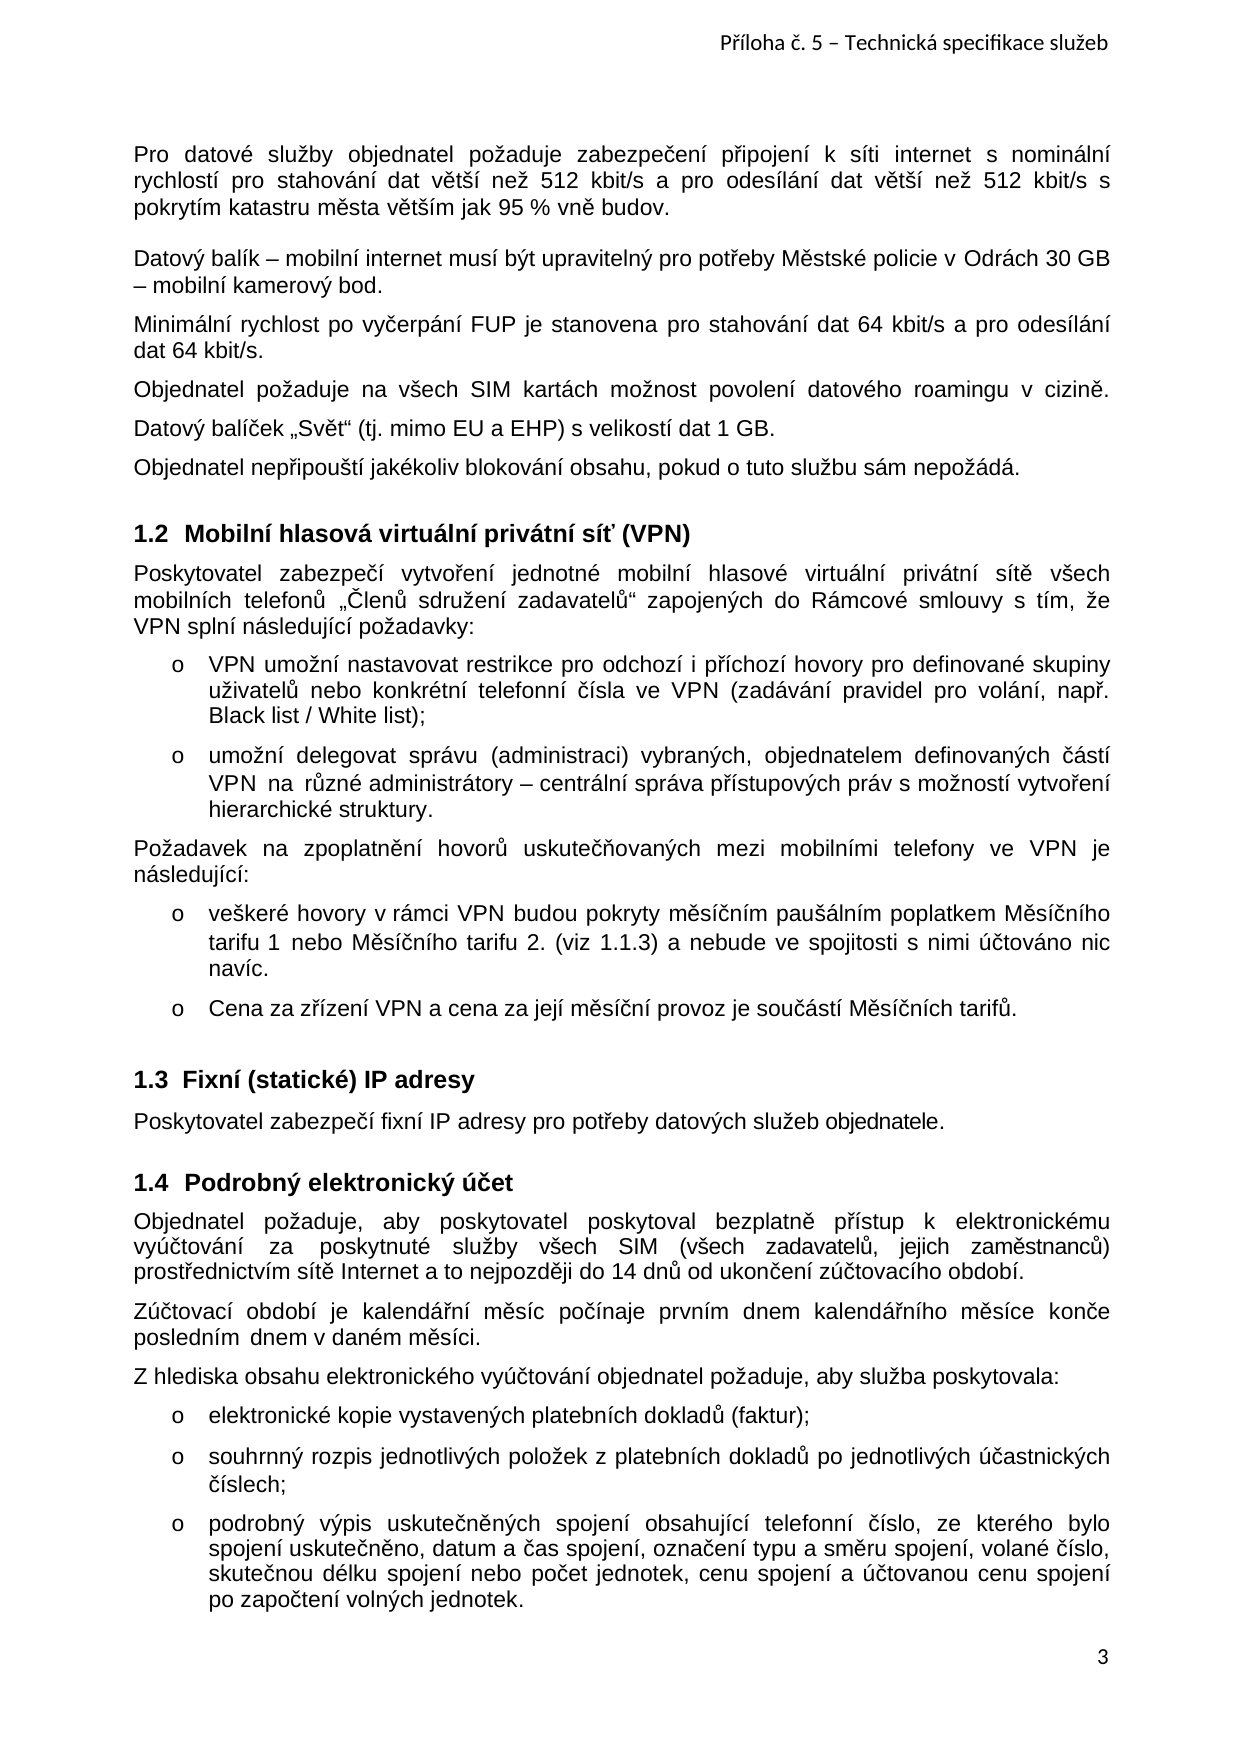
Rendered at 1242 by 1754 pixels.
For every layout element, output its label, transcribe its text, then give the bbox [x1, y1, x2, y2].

text Poskytovatel zabezpečí fixní IP adresy pro potřeby datových služeb objednatele. [133, 1108, 1111, 1134]
text Z hlediska obsahu elektronického vyúčtování objednatel požaduje, aby služba poskytovala: [133, 1363, 1110, 1389]
text Objednatel požaduje na všech SIM kartách možnost povolení datového roamingu v cizině. Datový balíček „Svět“ (tj. mimo EU a EHP) s velikostí dat 1 GB. [133, 376, 1110, 441]
list VPN umožní nastavovat restrikce pro odchozí i příchozí hovory pro definované skupiny uživatelů nebo konkrétní telefonní čísla ve VPN (zadávání pravidel pro volání, např. Black list / White list); [171, 653, 1110, 728]
list podrobný výpis uskutečněných spojení obsahující telefonní číslo, ze kterého bylo spojení uskutečněno, datum a čas spojení, označení typu a směru spojení, volané číslo, skutečnou délku spojení nebo počet jednotek, cenu spojení a účtovanou cenu spojení po započtení volných jednotek. [171, 1511, 1110, 1612]
text Zúčtovací období je kalendářní měsíc počínaje prvním dnem kalendářního měsíce konče posledním dnem v daném měsíci. [133, 1298, 1110, 1351]
list Cena za zřízení VPN a cena za její měsíční provoz je součástí Měsíčních tarifů. [171, 995, 1110, 1023]
list umožní delegovat správu (administraci) vybraných, objednatelem definovaných částí VPN na různé administrátory – centrální správa přístupových práv s možností vytvoření hierarchické struktury. [171, 742, 1110, 823]
text Pro datové služby objednatel požaduje zabezpečení připojení k síti internet s nominální rychlostí pro stahování dat větší než 512 kbit/s a pro odesílání dat větší než 512 kbit/s s pokrytím katastru města větším jak 95 % vně budov. [133, 142, 1110, 220]
text Objednatel požaduje, aby poskytovatel poskytoval bezplatně přístup k elektronickému vyúčtování za poskytnuté služby všech SIM (všech zadavatelů, jejich zaměstnanců) prostřednictvím sítě Internet a to nejpozději do 14 dnů od ukončení zúčtovacího období. [133, 1209, 1111, 1285]
text Datový balík – mobilní internet musí být upravitelný pro potřeby Městské policie v Odrách 30 GB – mobilní kamerový bod. [133, 246, 1110, 298]
text Objednatel nepřipouští jakékoliv blokování obsahu, pokud o tuto službu sám nepožádá. [133, 454, 1110, 481]
text 1.3 Fixní (statické) IP adresy [133, 1065, 1111, 1093]
text Poskytovatel zabezpečí vytvoření jednotné mobilní hlasové virtuální privátní sítě všech mobilních telefonů „Členů sdružení zadavatelů“ zapojených do Rámcové smlouvy s tím, že VPN splní následující požadavky: [133, 560, 1110, 639]
list souhrnný rozpis jednotlivých položek z platebních dokladů po jednotlivých účastnických číslech; [171, 1443, 1110, 1498]
list elektronické kopie vystavených platebních dokladů (faktur); [171, 1402, 1110, 1431]
list veškeré hovory v rámci VPN budou pokryty měsíčním paušálním poplatkem Měsíčního tarifu 1 nebo Měsíčního tarifu 2. (viz 1.1.3) a nebude ve spojitosti s nimi účtováno nic navíc. [171, 900, 1110, 981]
text Minimální rychlost po vyčerpání FUP je stanovena pro stahování dat 64 kbit/s a pro odesílání dat 64 kbit/s. [133, 311, 1110, 363]
text 1.4 Podrobný elektronický účet [133, 1168, 1111, 1197]
text Požadavek na zpoplatnění hovorů uskutečňovaných mezi mobilními telefony ve VPN je následující: [133, 835, 1110, 888]
text 1.2 Mobilní hlasová virtuální privátní síť (VPN) [133, 519, 1110, 548]
